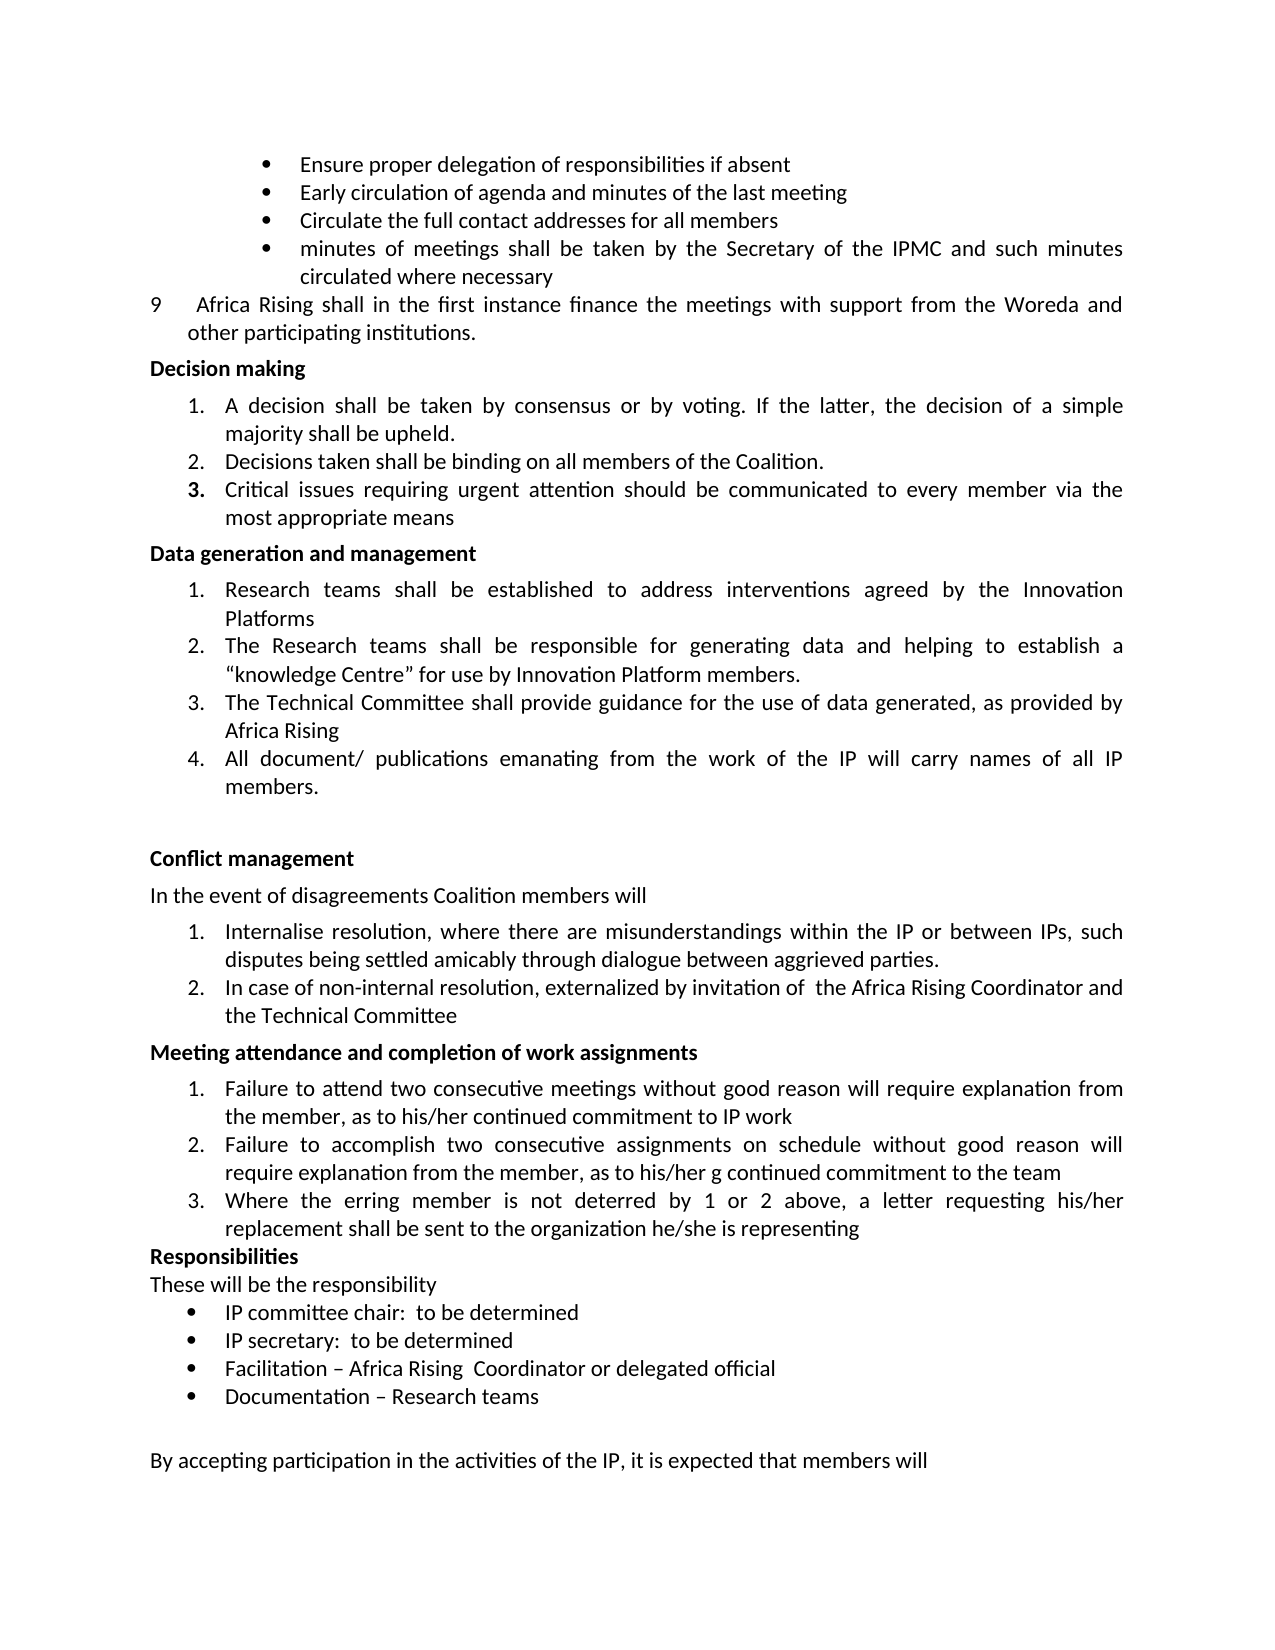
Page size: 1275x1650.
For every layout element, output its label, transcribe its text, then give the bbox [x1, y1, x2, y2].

list A decision shall be taken by consensus or by voting. If the latter, the decision of a simple majority shall be upheld. [187, 391, 1125, 447]
text Responsibilities [150, 1242, 1125, 1270]
list The Research teams shall be responsible for generating data and helping to establish a “knowledge Centre” for use by Innovation Platform members. [187, 632, 1125, 688]
list Facilitation – Africa Rising Coordinator or delegated official [187, 1354, 1125, 1382]
text Meeting attendance and completion of work assignments [150, 1038, 1125, 1066]
text By accepting participation in the activities of the IP, it is expected that members will [150, 1447, 1125, 1474]
list IP committee chair: to be determined [187, 1298, 1125, 1326]
list Documentation – Research teams [187, 1382, 1125, 1410]
text Data generation and management [150, 539, 1125, 567]
list Failure to attend two consecutive meetings without good reason will require explanation from the member, as to his/her continued commitment to IP work [187, 1074, 1125, 1130]
list Ensure proper delegation of responsibilities if absent [262, 150, 1125, 178]
list Research teams shall be established to address interventions agreed by the Innovation Platforms [187, 576, 1125, 632]
text These will be the responsibility [150, 1270, 1125, 1298]
text In the event of disagreements Coalition members will [150, 881, 1125, 909]
list Failure to accomplish two consecutive assignments on schedule without good reason will require explanation from the member, as to his/her g continued commitment to the team [187, 1130, 1125, 1186]
text Conflict management [150, 844, 1125, 872]
list In case of non-internal resolution, externalized by invitation of the Africa Rising Coordinator and the Technical Committee [187, 973, 1125, 1029]
text Decision making [150, 354, 1125, 382]
list Decisions taken shall be binding on all members of the Coalition. [187, 447, 1125, 475]
list IP secretary: to be determined [187, 1326, 1125, 1354]
list The Technical Committee shall provide guidance for the use of data generated, as provided by Africa Rising [187, 688, 1125, 744]
list Early circulation of agenda and minutes of the last meeting [262, 178, 1125, 206]
list Internalise resolution, where there are misunderstandings within the IP or between IPs, such disputes being settled amicably through dialogue between aggrieved parties. [187, 917, 1125, 973]
list Circulate the full contact addresses for all members [262, 206, 1125, 234]
list Where the erring member is not deterred by 1 or 2 above, a letter requesting his/her replacement shall be sent to the organization he/she is representing [187, 1186, 1125, 1242]
list Critical issues requiring urgent attention should be communicated to every member via the most appropriate means [187, 475, 1125, 531]
list minutes of meetings shall be taken by the Secretary of the IPMC and such minutes circulated where necessary [262, 234, 1125, 290]
list All document/ publications emanating from the work of the IP will carry names of all IP members. [187, 744, 1125, 800]
list Africa Rising shall in the first instance finance the meetings with support from the Woreda and other participating institutions. [150, 290, 1125, 346]
